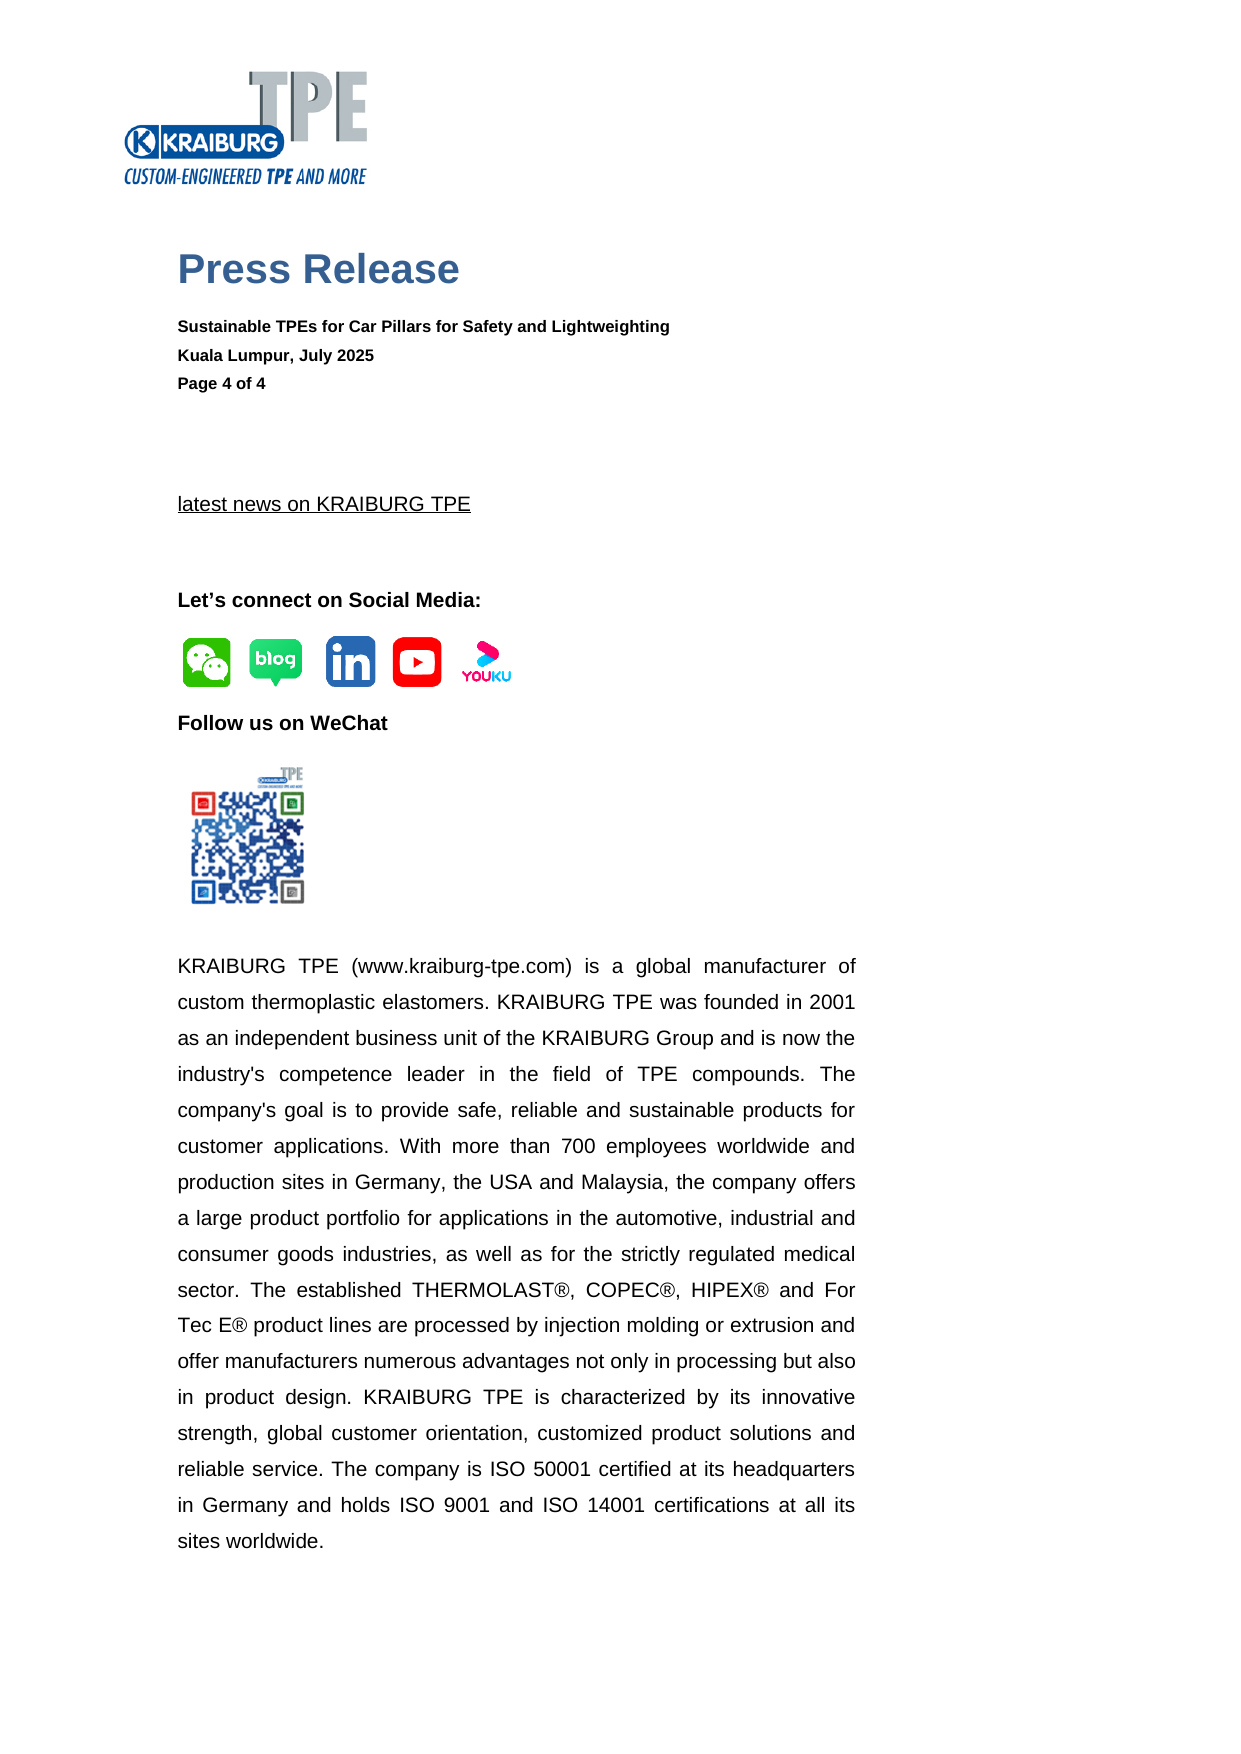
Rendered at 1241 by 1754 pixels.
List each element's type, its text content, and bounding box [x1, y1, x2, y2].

picture [177, 758, 314, 929]
picture [112, 55, 379, 200]
text KRAIBURG TPE (www.kraiburg-tpe.com) is a global manufacturer of custom thermoplastic elastomers. KRAIBURG TPE was founded in 2001 as an independent business unit of the KRAIBURG Group and is now the industry's competence leader in the field of TPE compounds. The company's goal is to provide safe, reliable and sustainable products for customer applications. With more than 700 employees worldwide and production sites in Germany, the USA and Malaysia, the company offers a large product portfolio for applications in the automotive, industrial and consumer goods industries, as well as for the strictly regulated medical sector. The established THERMOLAST®, COPEC®, HIPEX® and For Tec E® product lines are processed by injection molding or extrusion and offer manufacturers numerous advantages not only in processing but also in product design. KRAIBURG TPE is characterized by its innovative strength, global customer orientation, customized product solutions and reliable service. The company is ISO 50001 certified at its headquarters in Germany and holds ISO 9001 and ISO 14001 certifications at all its sites worldwide. [177, 954, 856, 1553]
picture [453, 636, 519, 687]
text Follow us on WeChat [177, 711, 886, 734]
text Let’s connect on Social Media: [177, 588, 886, 612]
picture [326, 636, 376, 687]
picture [247, 638, 303, 687]
text latest news on KRAIBURG TPE [177, 491, 886, 515]
picture [183, 638, 231, 687]
picture [392, 637, 442, 687]
